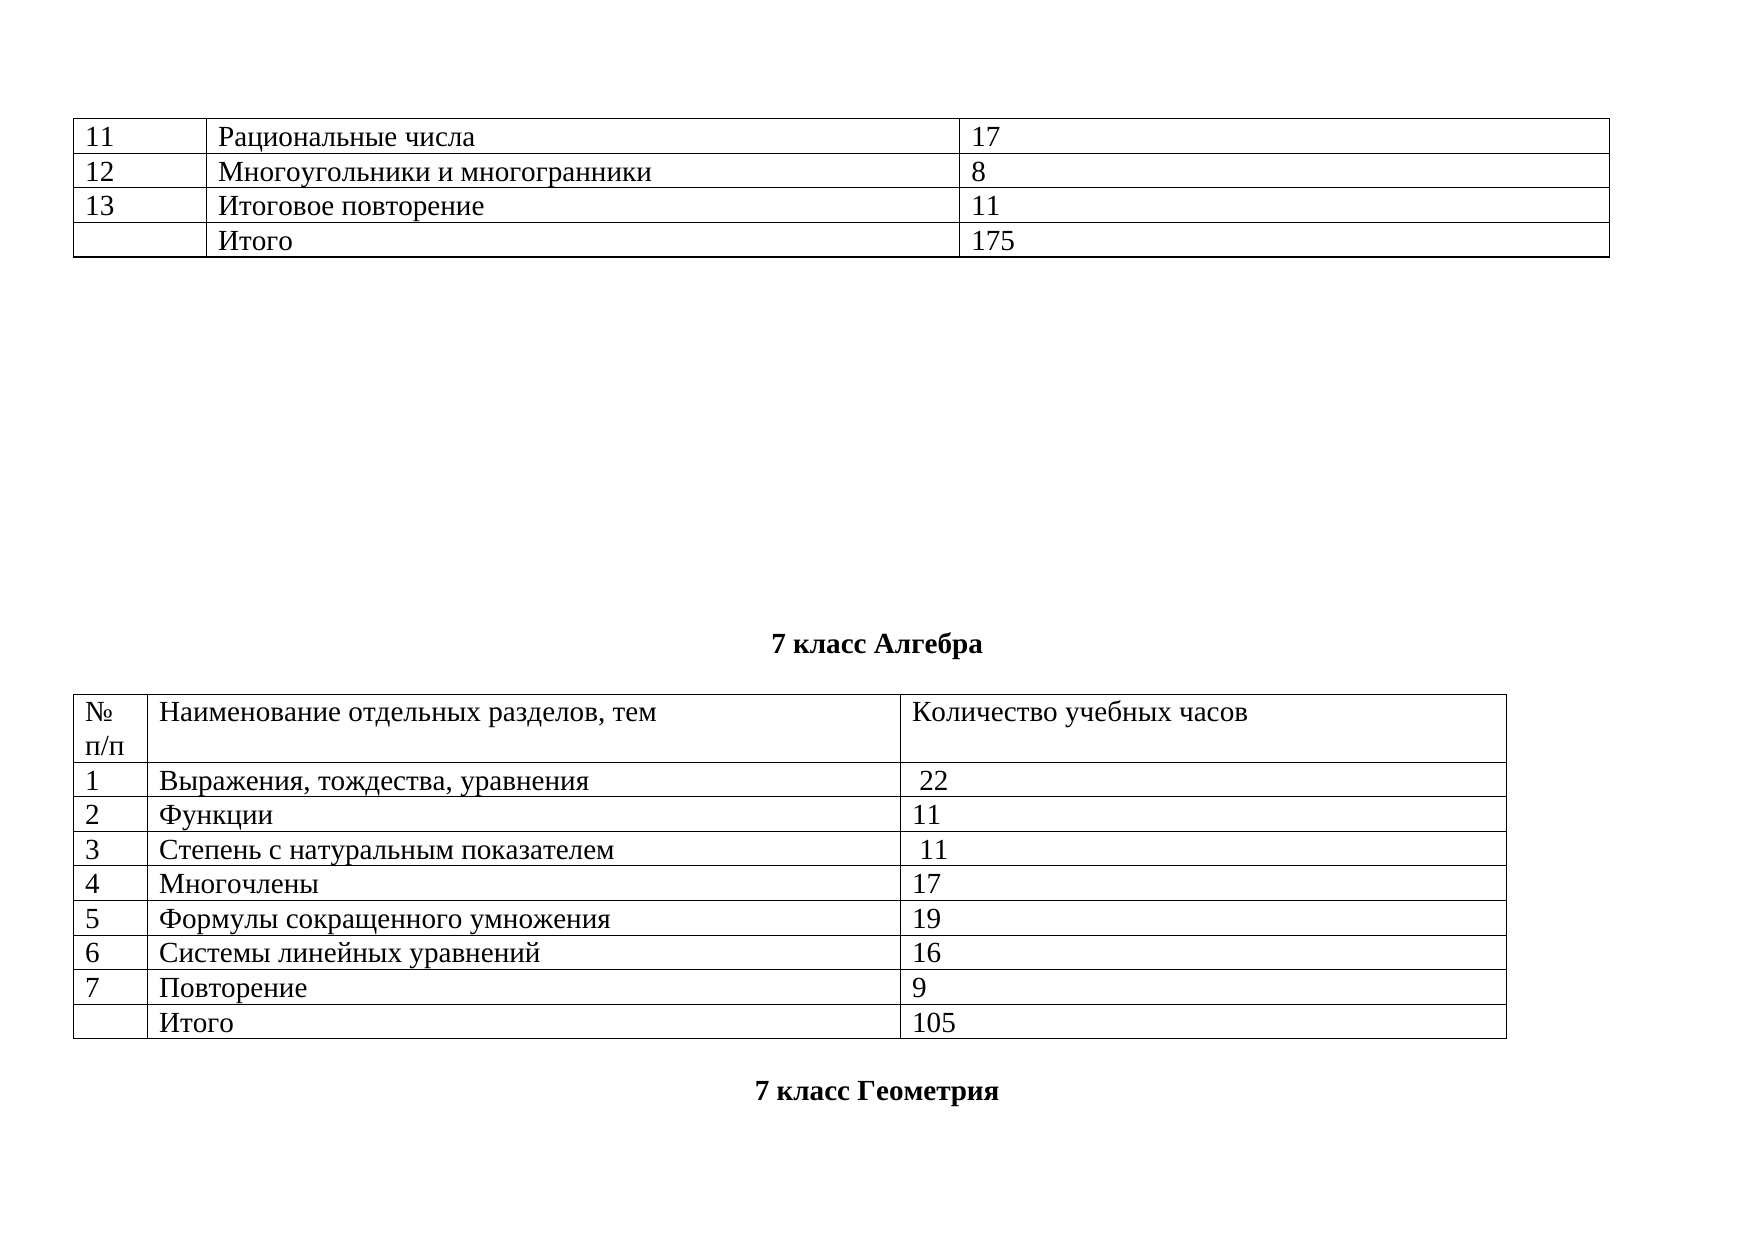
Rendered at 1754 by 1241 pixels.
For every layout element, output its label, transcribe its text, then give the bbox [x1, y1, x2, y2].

text 7 класс Алгебра [118, 626, 1636, 660]
table_cell Многоугольники и многогранники [207, 154, 959, 187]
table_cell 105 [901, 1005, 1506, 1038]
table_cell Многочлены [148, 866, 900, 900]
table_cell 7 [74, 970, 147, 1004]
table_cell 11 [74, 119, 206, 153]
table_cell Формулы сокращенного умножения [148, 901, 900, 934]
text 7 класс Геометрия [118, 1073, 1636, 1106]
table_cell 175 [960, 223, 1609, 256]
table_cell 8 [960, 154, 1609, 187]
table_cell Итого [207, 223, 959, 256]
table_cell 5 [74, 901, 147, 934]
table_cell 22 [901, 763, 1506, 796]
table_cell 11 [901, 832, 1506, 865]
table_cell 17 [901, 866, 1506, 900]
table_header № п/п [74, 695, 147, 762]
table_cell Функции [148, 797, 900, 831]
table_cell 1 [74, 763, 147, 796]
table_cell 6 [74, 936, 147, 969]
table_cell 4 [74, 866, 147, 900]
table_cell 17 [960, 119, 1609, 153]
table_cell Повторение [148, 970, 900, 1004]
table_cell 2 [74, 797, 147, 831]
table_cell Итого [148, 1005, 900, 1038]
table_cell 12 [74, 154, 206, 187]
table_cell 3 [74, 832, 147, 865]
table_cell 16 [901, 936, 1506, 969]
table_header Количество учебных часов [901, 695, 1506, 762]
table_cell Системы линейных уравнений [148, 936, 900, 969]
table_cell Рациональные числа [207, 119, 959, 153]
table_cell [74, 1005, 147, 1038]
table_cell 11 [960, 188, 1609, 222]
table_header Наименование отдельных разделов, тем [148, 695, 900, 762]
table_cell 9 [901, 970, 1506, 1004]
table_cell Итоговое повторение [207, 188, 959, 222]
table_cell 11 [901, 797, 1506, 831]
table_cell 19 [901, 901, 1506, 934]
table_cell Степень с натуральным показателем [148, 832, 900, 865]
table_cell Выражения, тождества, уравнения [148, 763, 900, 796]
table_cell 13 [74, 188, 206, 222]
table_cell [74, 223, 206, 256]
